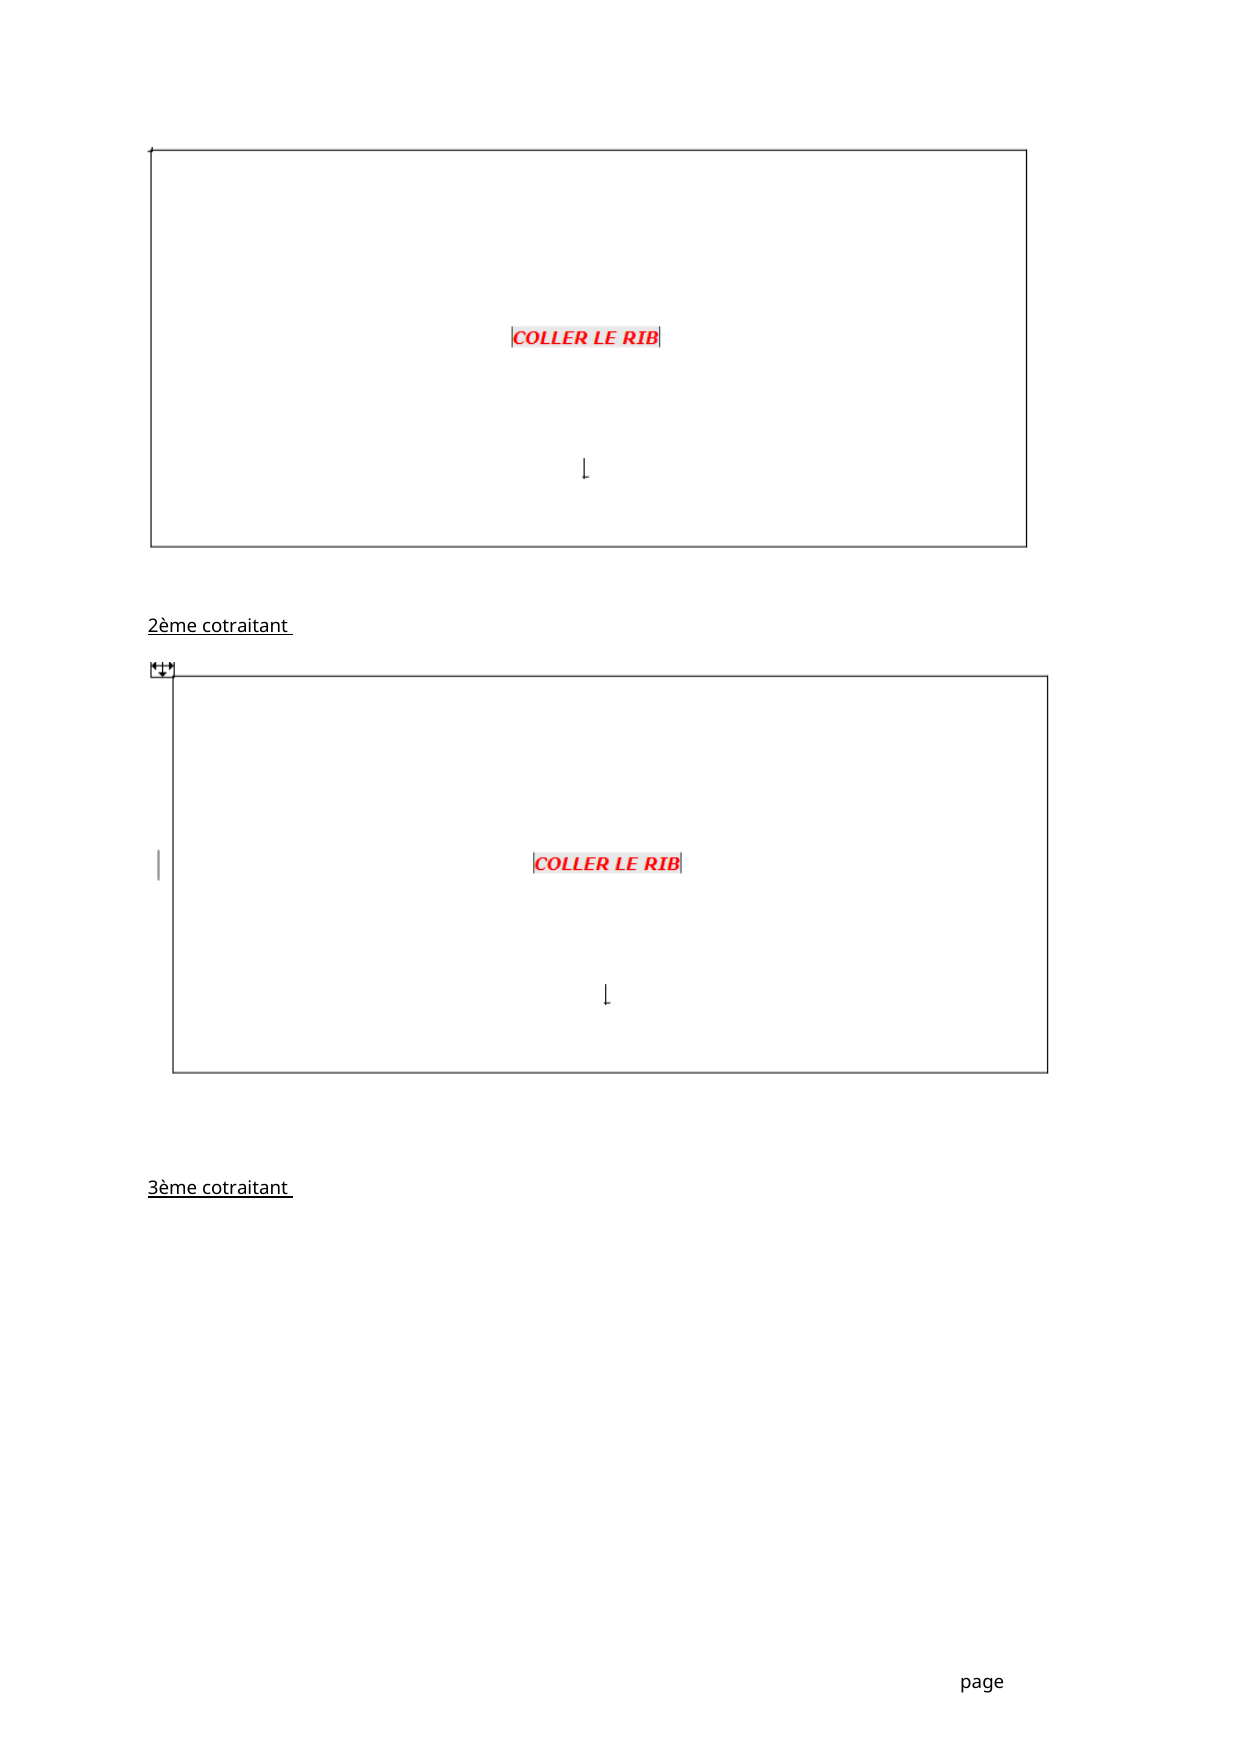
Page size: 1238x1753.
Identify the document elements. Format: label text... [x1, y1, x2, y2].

text 3ème cotraitant [148, 1175, 1090, 1200]
picture [147, 662, 1090, 1090]
picture [147, 147, 1031, 553]
text 2ème cotraitant [148, 612, 1090, 637]
